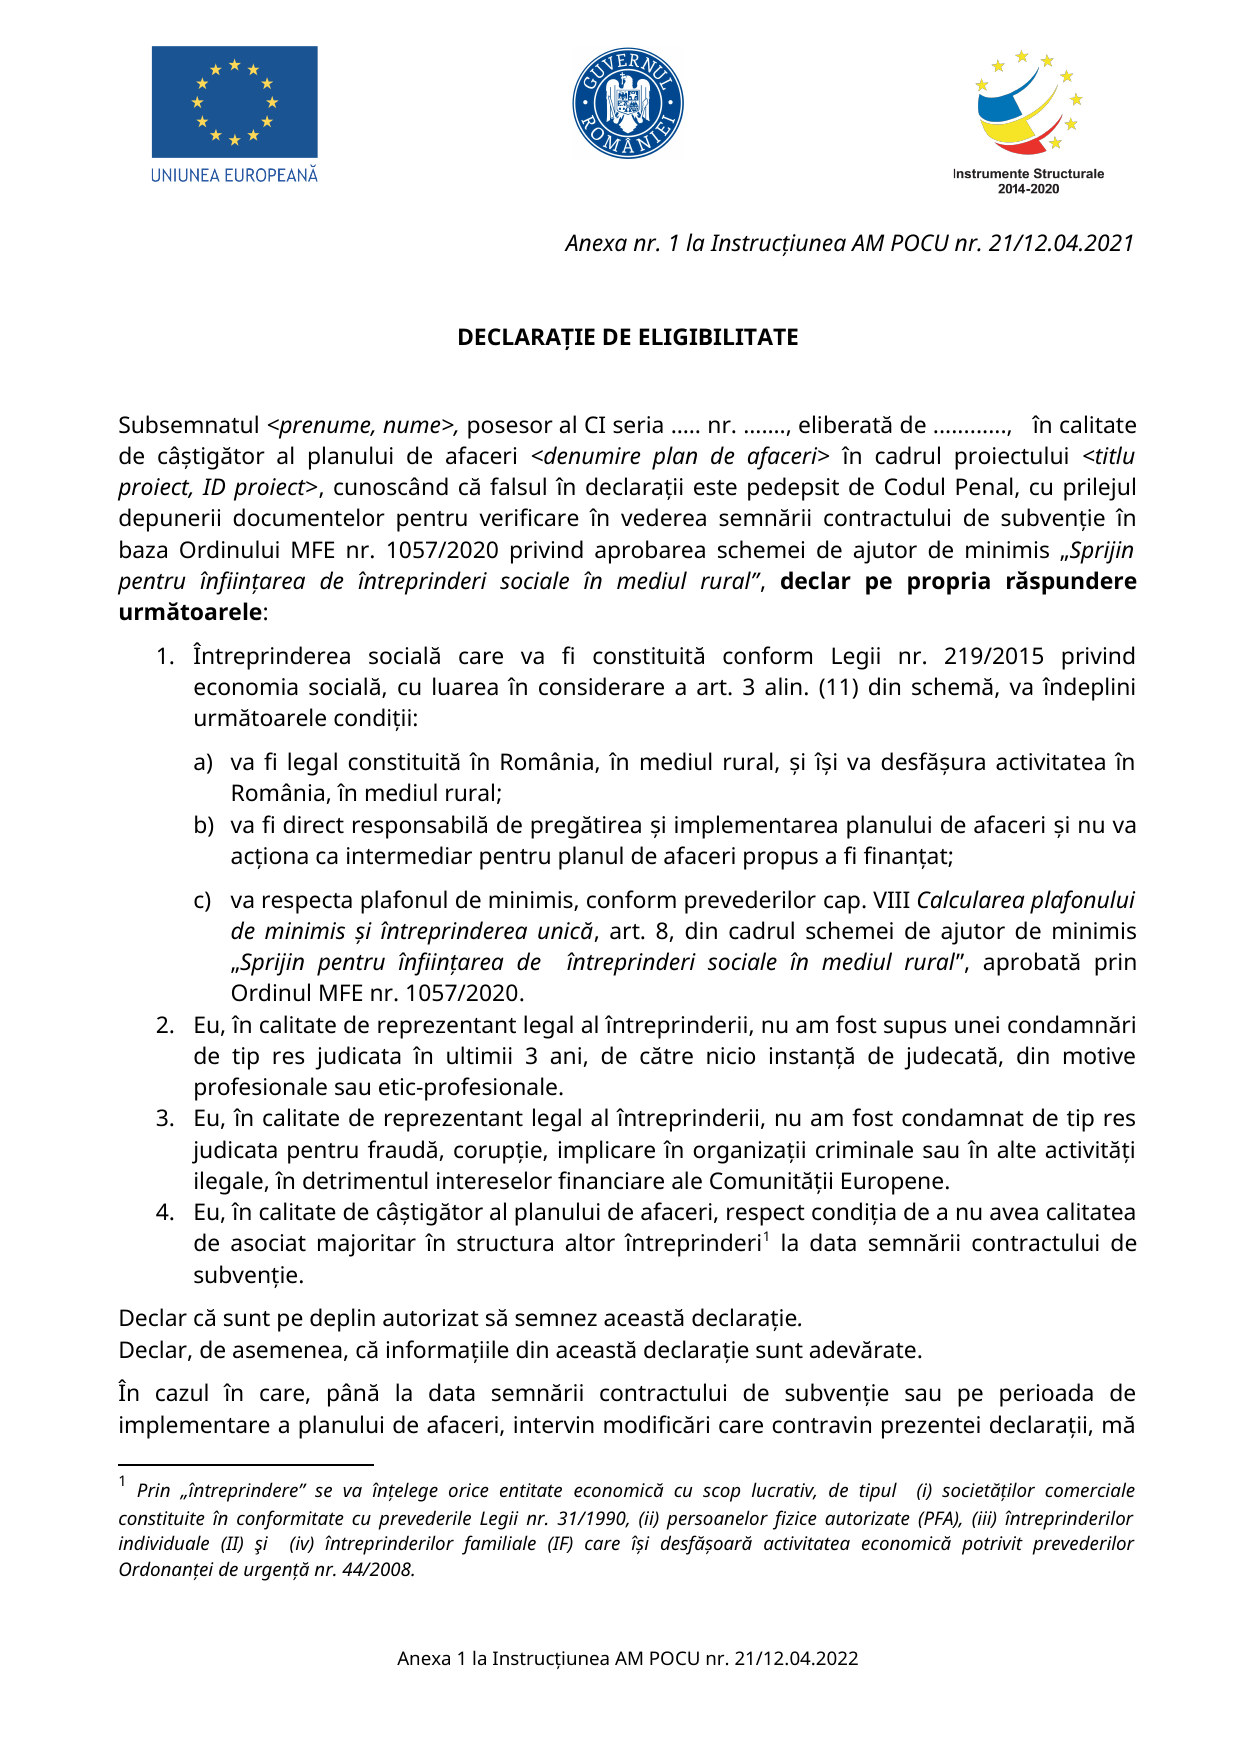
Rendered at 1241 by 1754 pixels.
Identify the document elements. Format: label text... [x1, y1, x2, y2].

list Eu, în calitate de reprezentant legal al întreprinderii, nu am fost supus unei condamnări de tip res judicata în ultimii 3 ani, de către nicio instanță de judecată, din motive profesionale sau etic-profesionale. [156, 1009, 1138, 1102]
list Eu, în calitate de reprezentant legal al întreprinderii, nu am fost condamnat de tip res judicata pentru fraudă, corupție, implicare în organizații criminale sau în alte activități ilegale, în detrimentul intereselor financiare ale Comunității Europene. [156, 1102, 1138, 1196]
list va respecta plafonul de minimis, conform prevederilor cap. VIII Calcularea plafonului de minimis și întreprinderea unică, art. 8, din cadrul schemei de ajutor de minimis „Sprijin pentru înființarea de întreprinderi sociale în mediul rural”, aprobată prin Ordinul MFE nr. 1057/2020. [193, 884, 1138, 1009]
picture [953, 46, 1104, 197]
text Declar, de asemenea, că informațiile din această declarație sunt adevărate. [118, 1334, 1138, 1365]
text Declar că sunt pe deplin autorizat să semnez această declarație. [118, 1302, 1138, 1334]
list va fi direct responsabilă de pregătirea şi implementarea planului de afaceri şi nu va acționa ca intermediar pentru planul de afaceri propus a fi finanțat; [193, 809, 1138, 871]
list va fi legal constituită în România, în mediul rural, și își va desfășura activitatea în România, în mediul rural; [193, 746, 1138, 809]
picture [151, 46, 318, 182]
text Anexa nr. 1 la Instrucțiunea AM POCU nr. 21/12.04.2021 [118, 227, 1138, 259]
picture [571, 46, 684, 160]
text Subsemnatul <prenume, nume>, posesor al CI seria ….. nr. ……., eliberată de ............, în calitate de câștigător al planului de afaceri <denumire plan de afaceri> în cadrul proiectului <titlu proiect, ID proiect>, cunoscând că falsul în declarații este pedepsit de Codul Penal, cu prilejul depunerii documentelor pentru verificare în vederea semnării contractului de subvenție în baza Ordinului MFE nr. 1057/2020 privind aprobarea schemei de ajutor de minimis „Sprijin pentru înființarea de întreprinderi sociale în mediul rural”, declar pe propria răspundere următoarele: [118, 409, 1138, 627]
text DECLARAŢIE DE ELIGIBILITATE [118, 321, 1138, 352]
list Întreprinderea socială care va fi constituită conform Legii nr. 219/2015 privind economia socială, cu luarea în considerare a art. 3 alin. (11) din schemă, va îndeplini următoarele condiții: [156, 640, 1138, 734]
list Eu, în calitate de câștigător al planului de afaceri, respect condiția de a nu avea calitatea de asociat majoritar în structura altor întreprinderi la data semnării contractului de subvenție. [156, 1196, 1138, 1290]
